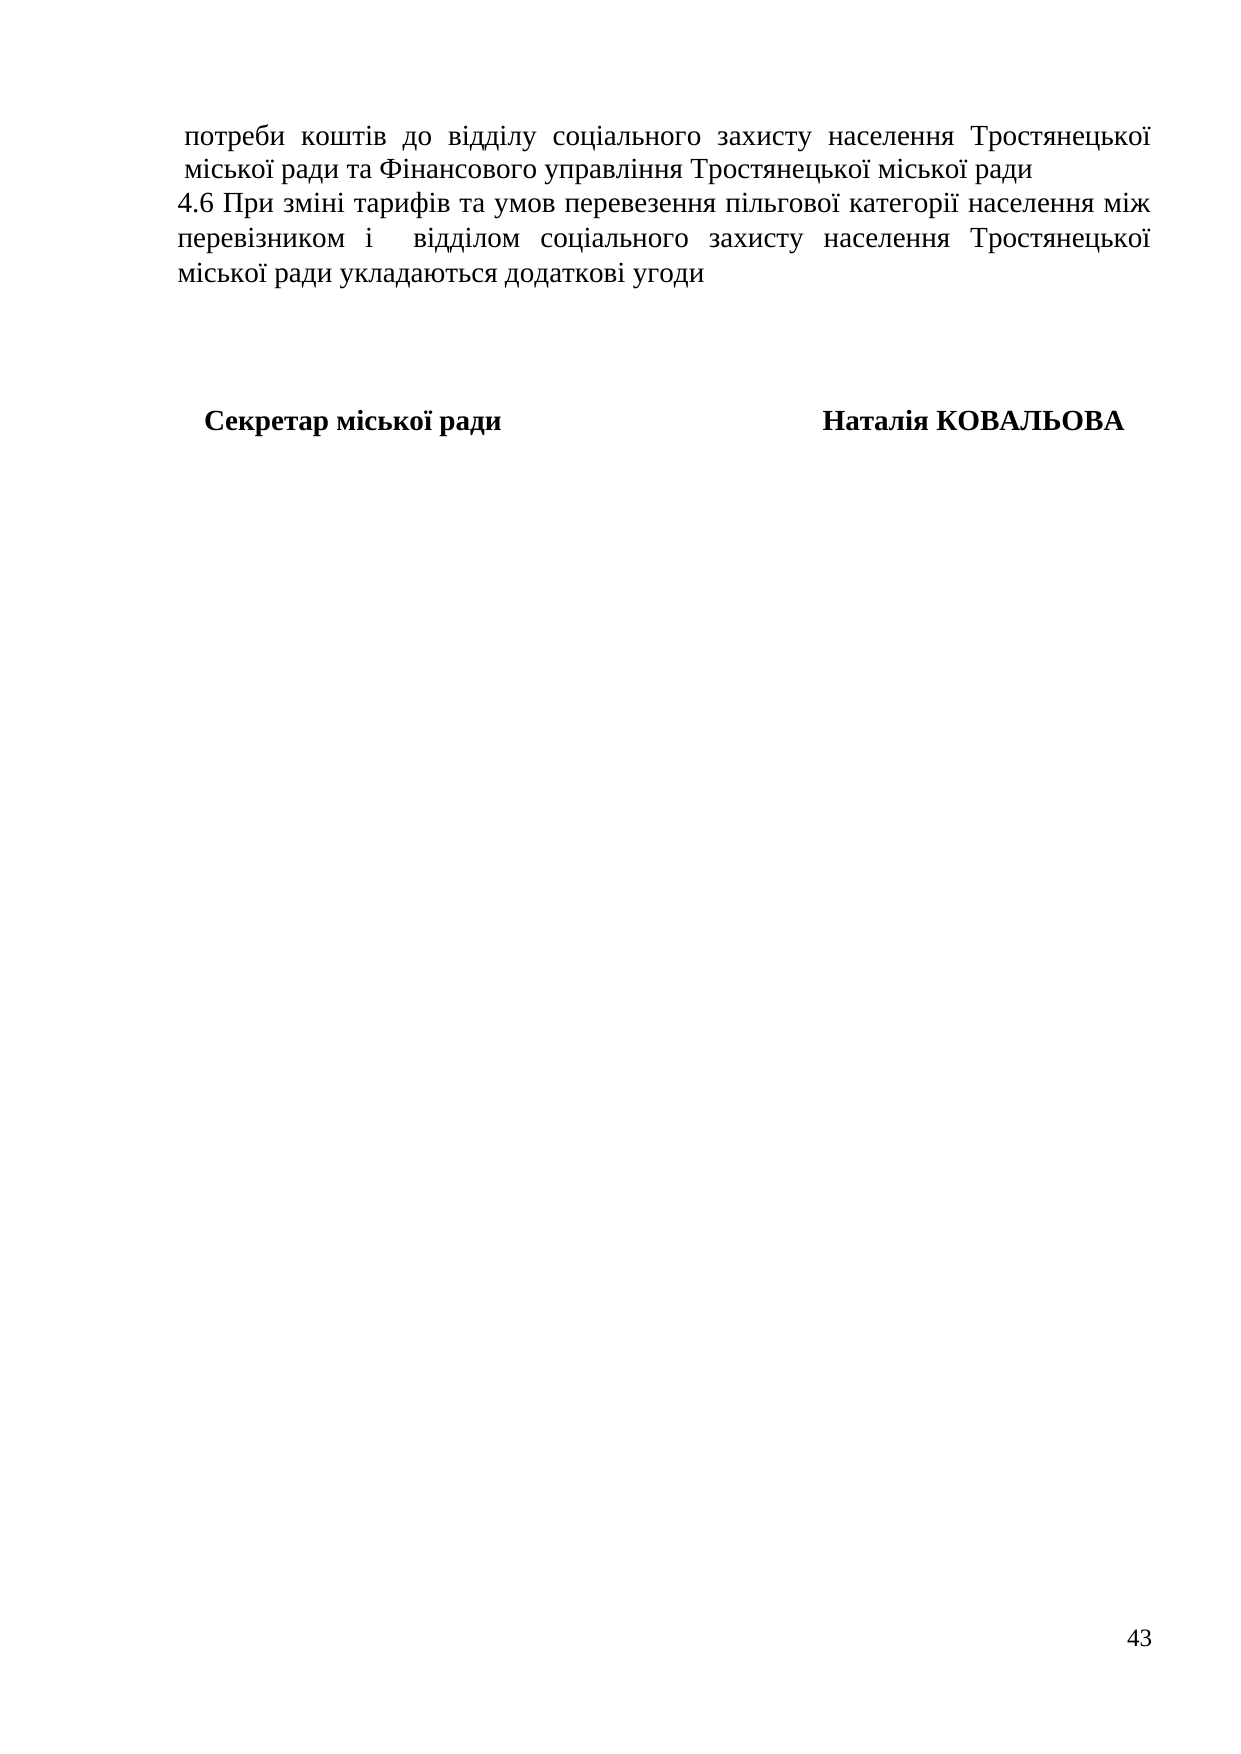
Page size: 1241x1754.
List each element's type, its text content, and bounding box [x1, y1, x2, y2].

text Секретар міської ради Наталія КОВАЛЬОВА [177, 403, 1152, 436]
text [184, 118, 1152, 185]
text 4.6 При зміні тарифів та умов перевезення пільгової категорії населення між перевізником і відділом соціального захисту населення Тростянецької міської ради укладаються додаткові угоди [177, 185, 1152, 289]
